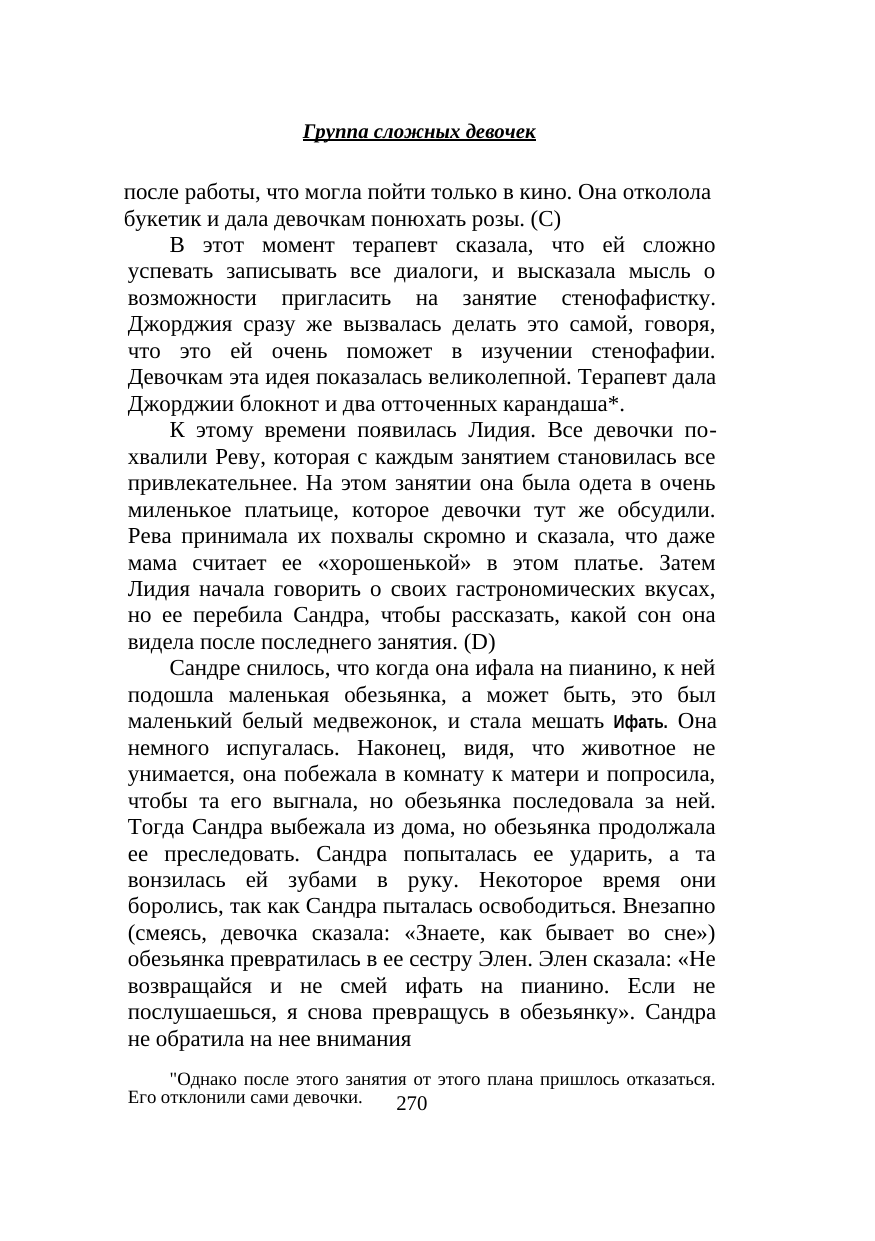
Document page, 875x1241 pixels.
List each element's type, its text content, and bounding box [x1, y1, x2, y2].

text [123, 178, 712, 231]
text Сандре снилось, что когда она ифала на пианино, к ней подошла маленькая обезьянка, а может быть, это был маленький белый медвежонок, и стала мешать Ифать. Она немного испугалась. Наконец, видя, что животное не унимается, она побежала в комнату к матери и попросила, чтобы та его выгнала, но обезьянка последовала за ней. Тогда Сандра выбежала из дома, но обезьянка продолжала ее преследовать. Сандра попыталась ее ударить, а та вонзилась ей зубами в руку. Некоторое время они боролись, так как Сандра пыталась освободиться. Внезапно (смеясь, девочка сказала: «Знаете, как бывает во сне») обезьянка превратилась в ее сестру Элен. Элен сказала: «Не возвращайся и не смей ифать на пианино. Если не послушаешься, я снова превращусь в обезьянку». Сандра не обратила на нее внимания [128, 654, 717, 1051]
text "Однако после этого занятия от этого плана пришлось отказаться. Его отклонили сами девочки. [128, 1070, 717, 1107]
text В этот момент терапевт сказала, что ей сложно успевать записывать все диалоги, и высказала мысль о возможности пригласить на занятие стенофафистку. Джорджия сразу же вызвалась делать это самой, говоря, что это ей очень поможет в изучении стенофафии. Девочкам эта идея показалась великолепной. Терапевт дала Джорджии блокнот и два отточенных карандаша*. [128, 231, 717, 416]
text К этому времени появилась Лидия. Все девочки похвалили Реву, которая с каждым занятием становилась все привлекательнее. На этом занятии она была одета в очень миленькое платьице, которое девочки тут же обсудили. Рева принимала их похвалы скромно и сказала, что даже мама считает ее «хорошенькой» в этом платье. Затем Лидия начала говорить о своих гастрономических вкусах, но ее перебила Сандра, чтобы рассказать, какой сон она видела после последнего занятия. (D) [128, 416, 717, 654]
